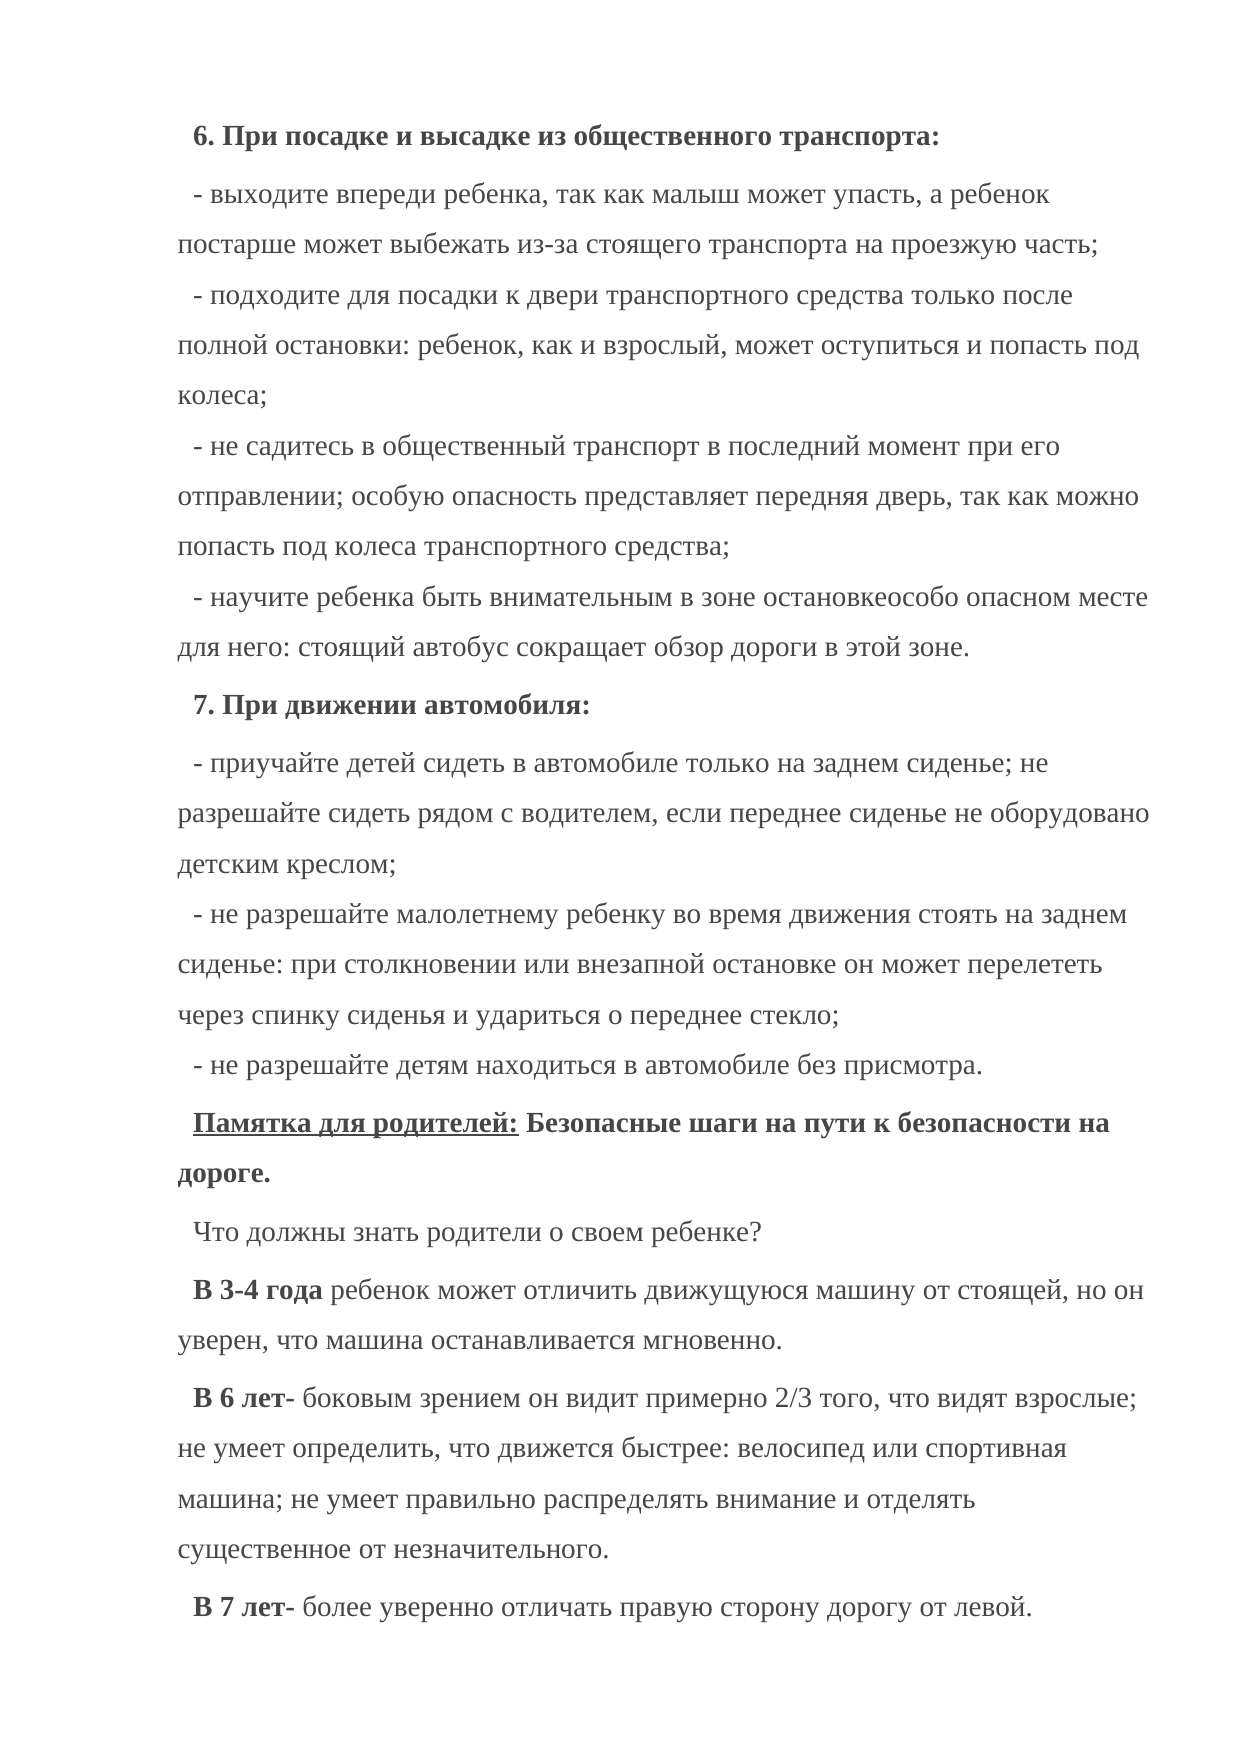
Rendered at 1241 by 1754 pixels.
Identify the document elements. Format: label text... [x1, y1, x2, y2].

text - не садитесь в общественный транспорт в последний момент при его отправлении; особую опасность представляет передняя дверь, так как можно попасть под колеса транспортного средства; [177, 428, 1152, 562]
text В 7 лет- более уверенно отличать правую сторону дорогу от левой. [177, 1589, 1152, 1623]
text Что должны знать родители о своем ребенке? [177, 1214, 1152, 1247]
text - выходите впереди ребенка, так как малыш может упасть, а ребенок постарше может выбежать из-за стоящего транспорта на проезжую часть; [177, 176, 1152, 260]
text В 6 лет- боковым зрением он видит примерно 2/3 того, что видят взрослые; не умеет определить, что движется быстрее: велосипед или спортивная машина; не умеет правильно распределять внимание и отделять существенное от незначительного. [177, 1380, 1152, 1565]
text Памятка для родителей: Безопасные шаги на пути к безопасности на дороге. [177, 1105, 1152, 1189]
text 7. При движении автомобиля: [177, 687, 1152, 721]
text - не разрешайте детям находиться в автомобиле без присмотра. [177, 1047, 1152, 1081]
text 6. При посадке и высадке из общественного транспорта: [177, 118, 1152, 152]
text В 3-4 года ребенок может отличить движущуюся машину от стоящей, но он уверен, что машина останавливается мгновенно. [177, 1272, 1152, 1356]
text - научите ребенка быть внимательным в зоне остановкеособо опасном месте для него: стоящий автобус сокращает обзор дороги в этой зоне. [177, 579, 1152, 663]
text - не разрешайте малолетнему ребенку во время движения стоять на заднем сиденье: при столкновении или внезапной остановке он может перелететь через спинку сиденья и удариться о переднее стекло; [177, 896, 1152, 1030]
text - подходите для посадки к двери транспортного средства только после полной остановки: ребенок, как и взрослый, может оступиться и попасть под колеса; [177, 277, 1152, 411]
text - приучайте детей сидеть в автомобиле только на заднем сиденье; не разрешайте сидеть рядом с водителем, если переднее сиденье не оборудовано детским креслом; [177, 745, 1152, 879]
